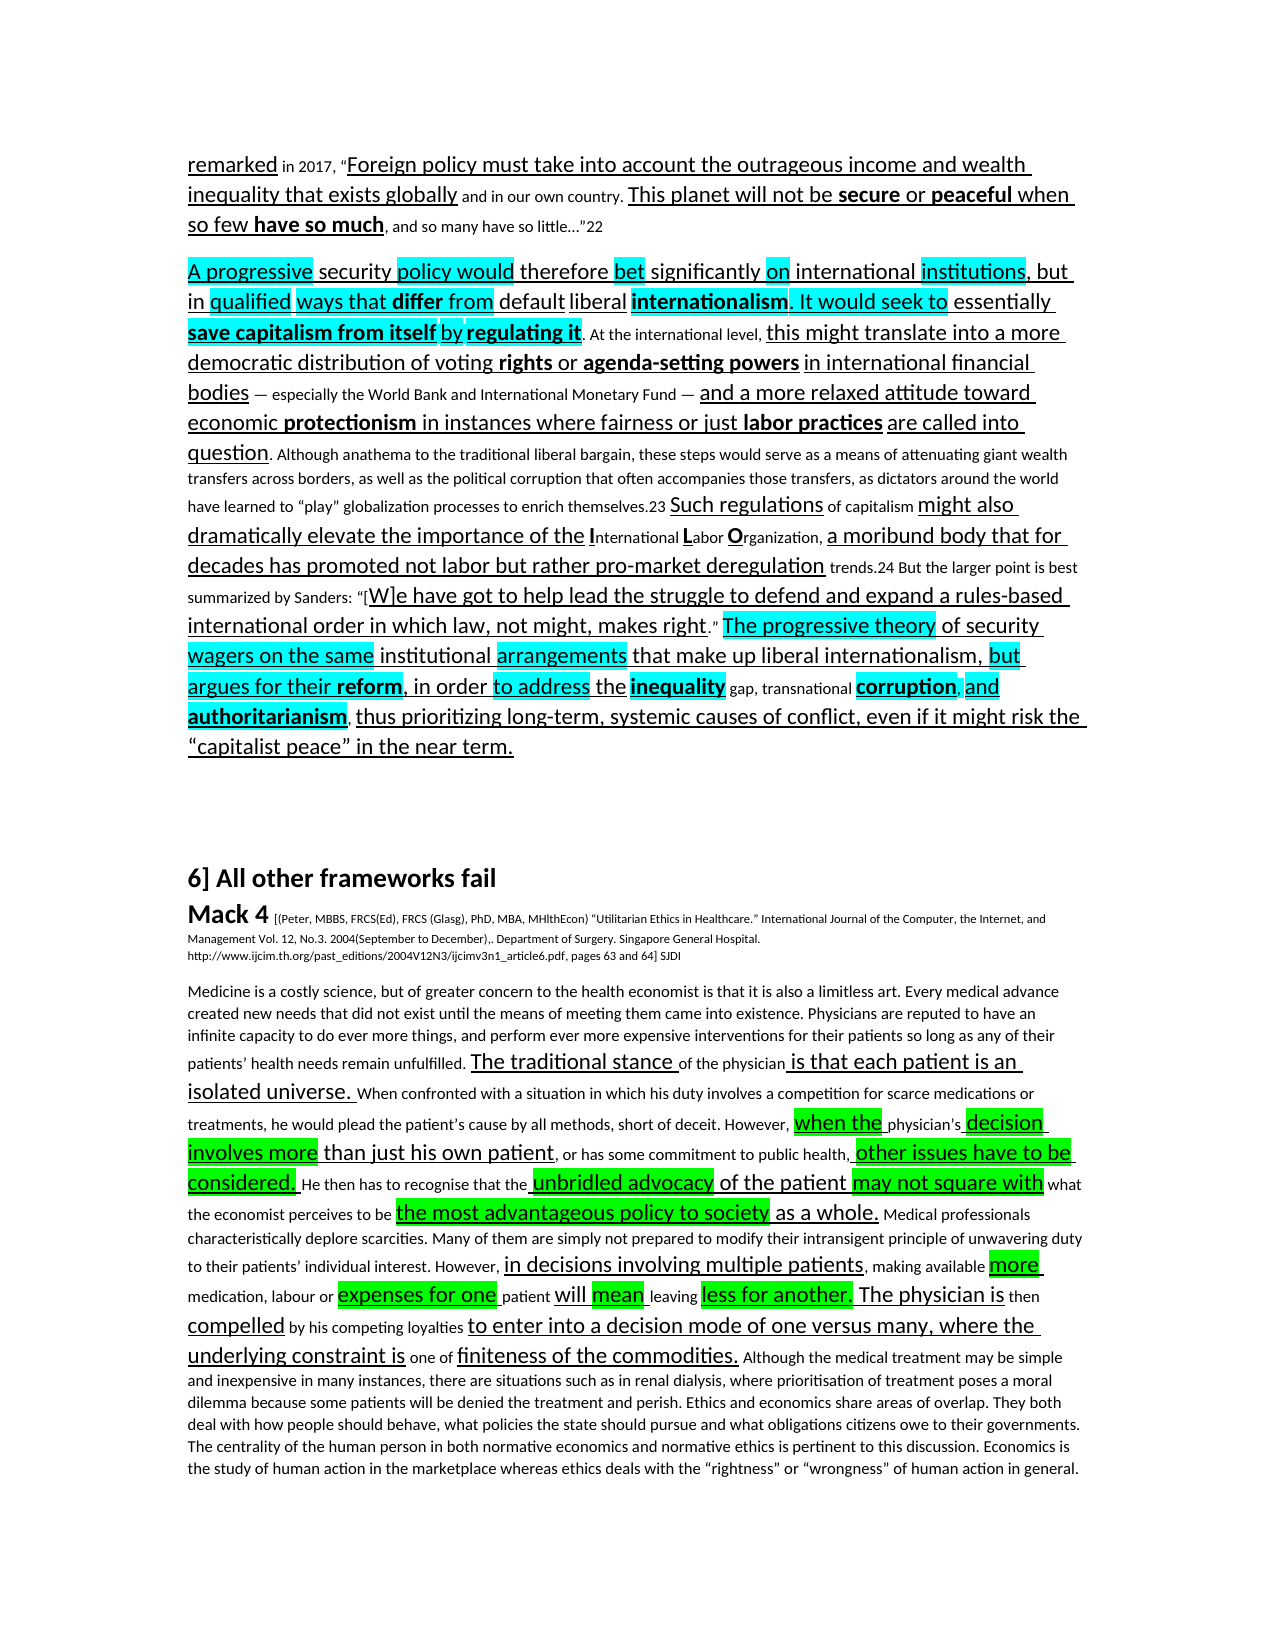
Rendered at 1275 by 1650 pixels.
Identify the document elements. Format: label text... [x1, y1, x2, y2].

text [187, 150, 1087, 238]
text Mack 4 [(Peter, MBBS, FRCS(Ed), FRCS (Glasg), PhD, MBA, MHlthEcon) “Utilitarian Ethics in Healthcare.” International Journal of the Computer, the Internet, and Management Vol. 12, No.3. 2004(September to December),. Department of Surgery. Singapore General Hospital. http://www.ijcim.th.org/past_editions/2004V12N3/ijcimv3n1_article6.pdf, pages 63 and 64] SJDI [187, 897, 1087, 963]
subtitle 6] All other frameworks fail [187, 862, 1087, 895]
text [187, 981, 1087, 1478]
text A progressive security policy would therefore bet significantly on international institutions, but in qualified ways that differ from default liberal internationalism. It would seek to essentially save capitalism from itself by regulating it. At the international level, this might translate into a more democratic distribution of voting rights or agenda-setting powers in international financial bodies — especially the World Bank and International Monetary Fund — and a more relaxed attitude toward economic protectionism in instances where fairness or just labor practices are called into question. Although anathema to the traditional liberal bargain, these steps would serve as a means of attenuating giant wealth transfers across borders, as well as the political corruption that often accompanies those transfers, as dictators around the world have learned to “play” globalization processes to enrich themselves.23 Such regulations of capitalism might also dramatically elevate the importance of the International Labor Organization, a moribund body that for decades has promoted not labor but rather pro-market deregulation trends.24 But the larger point is best summarized by Sanders: “[W]e have got to help lead the struggle to defend and expand a rules-based international order in which law, not might, makes right.” The progressive theory of security wagers on the same institutional arrangements that make up liberal internationalism, but argues for their reform, in order to address the inequality gap, transnational corruption, and authoritarianism, thus prioritizing long-term, systemic causes of conflict, even if it might risk the “capitalist peace” in the near term. [187, 257, 1087, 760]
